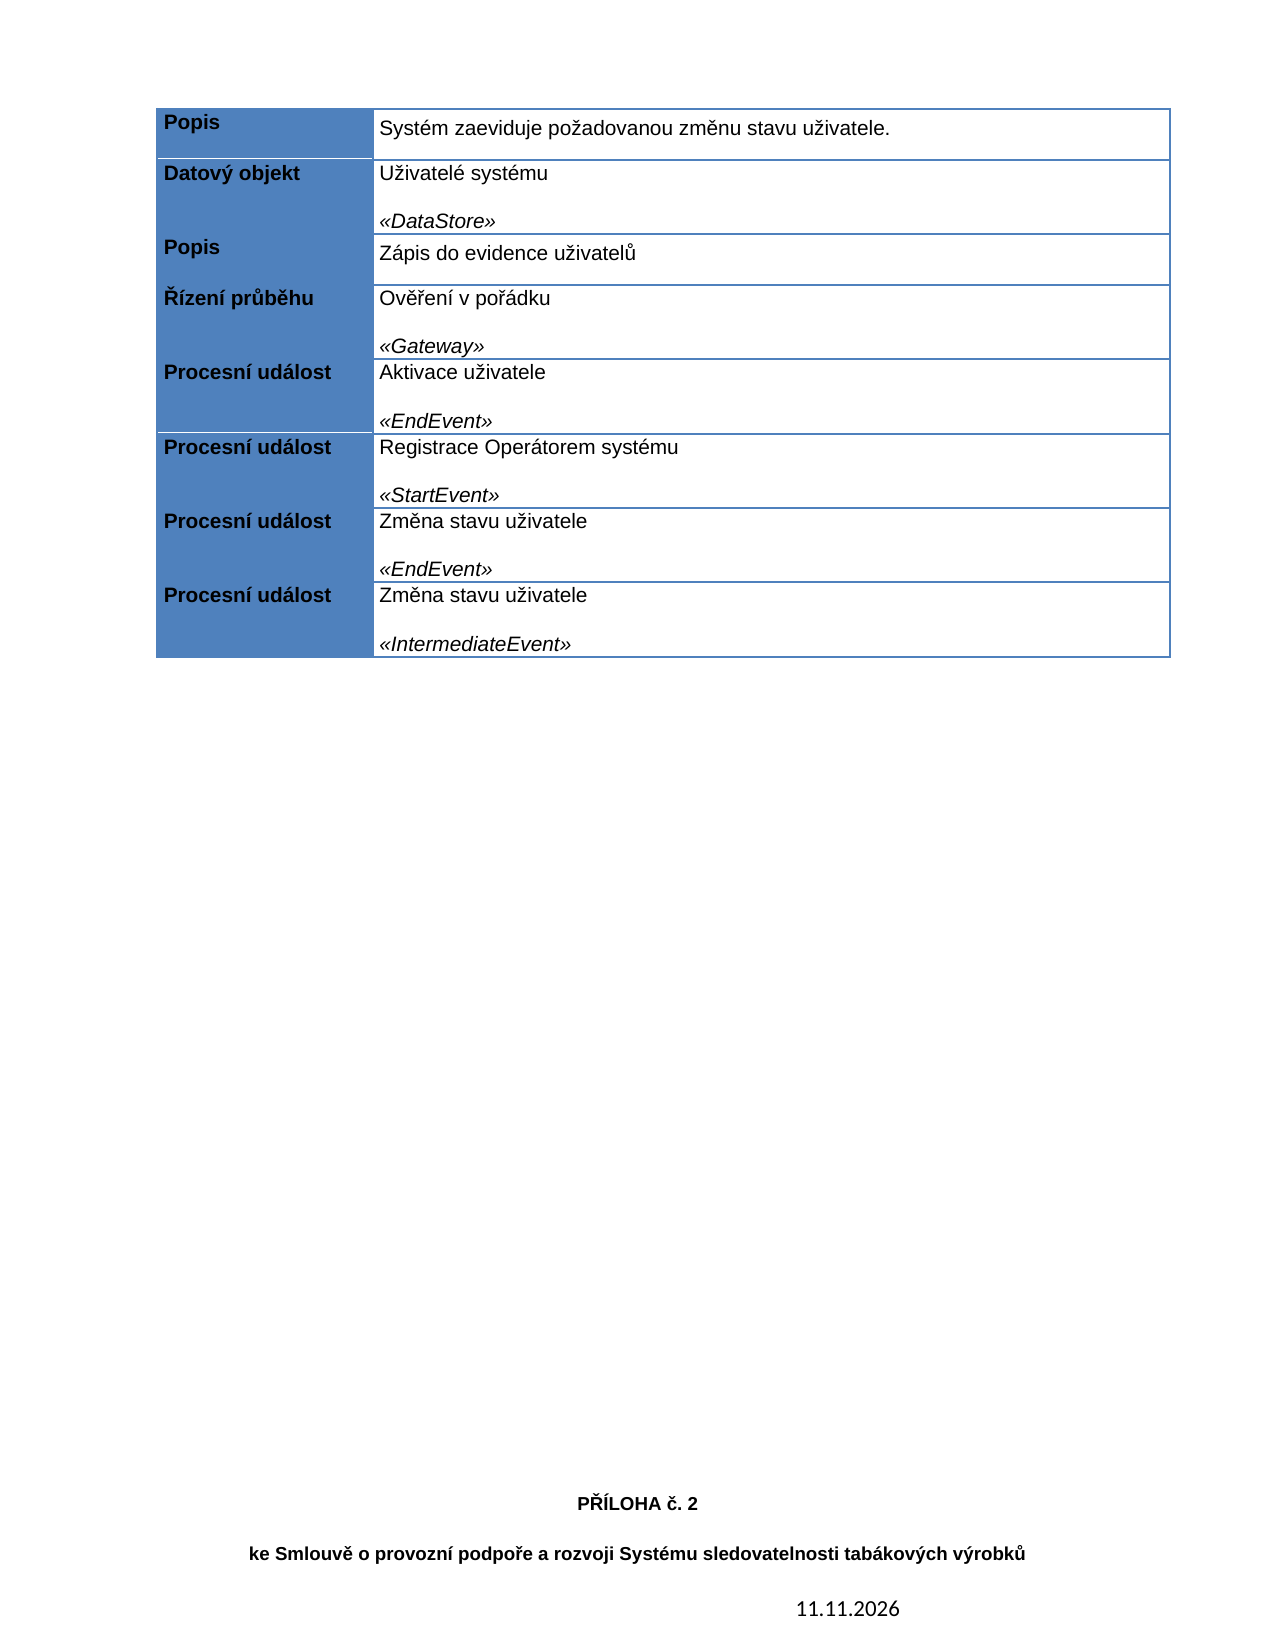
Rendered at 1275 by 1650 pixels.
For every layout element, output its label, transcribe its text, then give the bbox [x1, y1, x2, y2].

table_cell Procesní událost [158, 509, 372, 581]
table_cell Procesní událost [158, 583, 372, 656]
table_cell Změna stavu uživatele «IntermediateEvent» [374, 583, 1169, 656]
table_cell Zápis do evidence uživatelů [374, 235, 1169, 284]
table_cell Systém zaeviduje požadovanou změnu stavu uživatele. [374, 110, 1169, 158]
table_cell Popis [158, 235, 372, 284]
table_cell Procesní událost [158, 435, 372, 507]
table_cell Uživatelé systému «DataStore» [374, 161, 1169, 233]
table_cell Datový objekt [158, 161, 372, 233]
table_cell Řízení průběhu [158, 286, 372, 358]
table_cell Procesní událost [158, 360, 372, 432]
table_cell Změna stavu uživatele «EndEvent» [374, 509, 1169, 581]
table_cell Ověření v pořádku «Gateway» [374, 286, 1169, 358]
table_cell Registrace Operátorem systému «StartEvent» [374, 435, 1169, 507]
table_cell Popis [158, 110, 372, 158]
table_cell Aktivace uživatele «EndEvent» [374, 360, 1169, 432]
